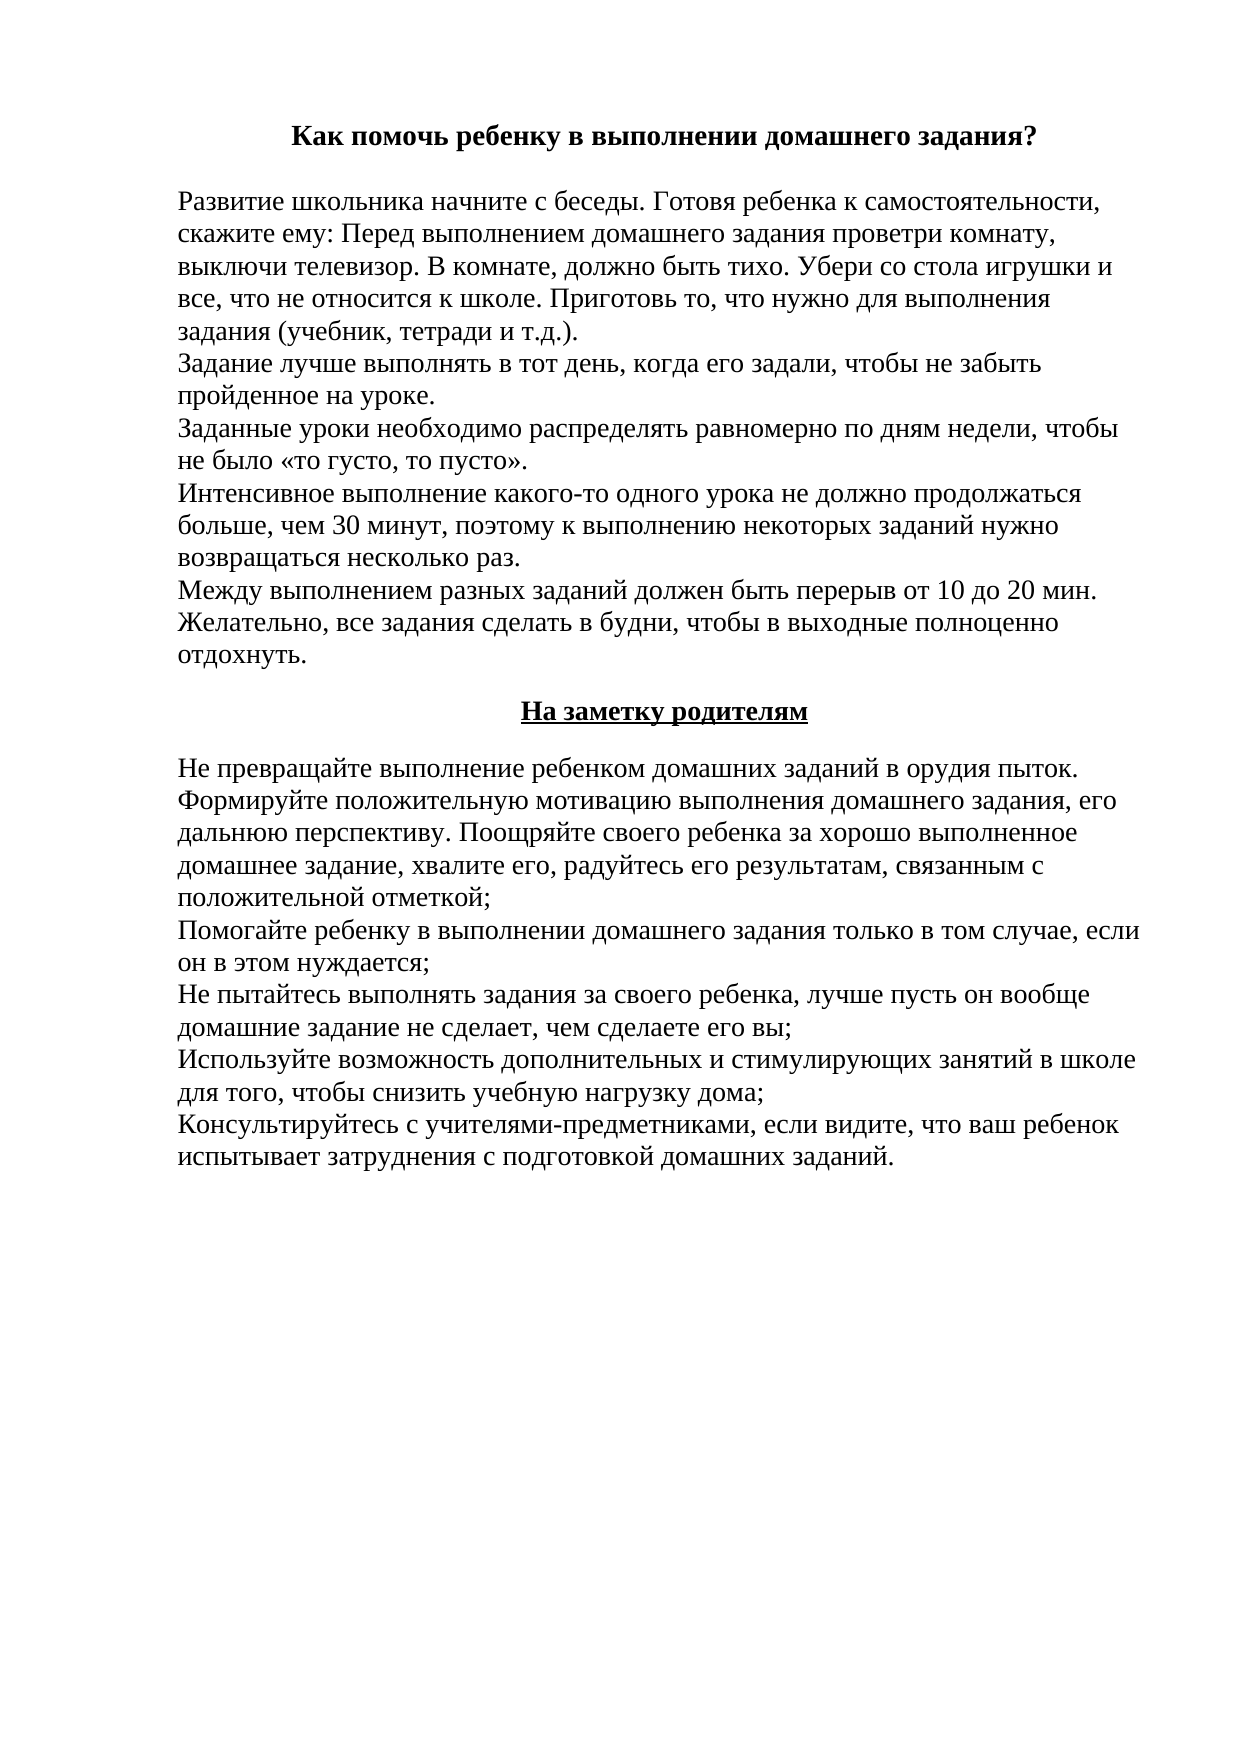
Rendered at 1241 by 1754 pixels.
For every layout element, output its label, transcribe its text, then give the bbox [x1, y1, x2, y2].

text Желательно, все задания сделать в будни, чтобы в выходные полноценно отдохнуть. [177, 605, 1152, 670]
text Не превращайте выполнение ребенком домашних заданий в орудия пыток. Формируйте положительную мотивацию выполнения домашнего задания, его дальнюю перспективу. Поощряйте своего ребенка за хорошо выполненное домашнее задание, хвалите его, радуйтесь его результатам, связанным с положительной отметкой; [177, 751, 1152, 913]
text Между выполнением разных заданий должен быть перерыв от 10 до 20 мин. [177, 573, 1152, 605]
text Развитие школьника начните с беседы. Готовя ребенка к самостоятельности, скажите ему: Перед выполнением домашнего задания проветри комнату, выключи телевизор. В комнате, должно быть тихо. Убери со стола игрушки и все, что не относится к школе. Приготовь то, что нужно для выполнения задания (учебник, тетради и т.д.). [177, 184, 1152, 346]
text Консультируйтесь с учителями-предметниками, если видите, что ваш ребенок испытывает затруднения с подготовкой домашних заданий. [177, 1107, 1152, 1172]
text На заметку родителям [177, 694, 1152, 727]
text Помогайте ребенку в выполнении домашнего задания только в том случае, если он в этом нуждается; [177, 913, 1152, 977]
text Задание лучше выполнять в тот день, когда его задали, чтобы не забыть пройденное на уроке. [177, 346, 1152, 411]
text Как помочь ребенку в выполнении домашнего задания? [177, 118, 1152, 152]
text Заданные уроки необходимо распределять равномерно по дням недели, чтобы не было «то густо, то пусто». [177, 411, 1152, 476]
text Используйте возможность дополнительных и стимулирующих занятий в школе для того, чтобы снизить учебную нагрузку дома; [177, 1042, 1152, 1107]
text Не пытайтесь выполнять задания за своего ребенка, лучше пусть он вообще домашние задание не сделает, чем сделаете его вы; [177, 977, 1152, 1042]
text Интенсивное выполнение какого-то одного урока не должно продолжаться больше, чем 30 минут, поэтому к выполнению некоторых заданий нужно возвращаться несколько раз. [177, 476, 1152, 573]
